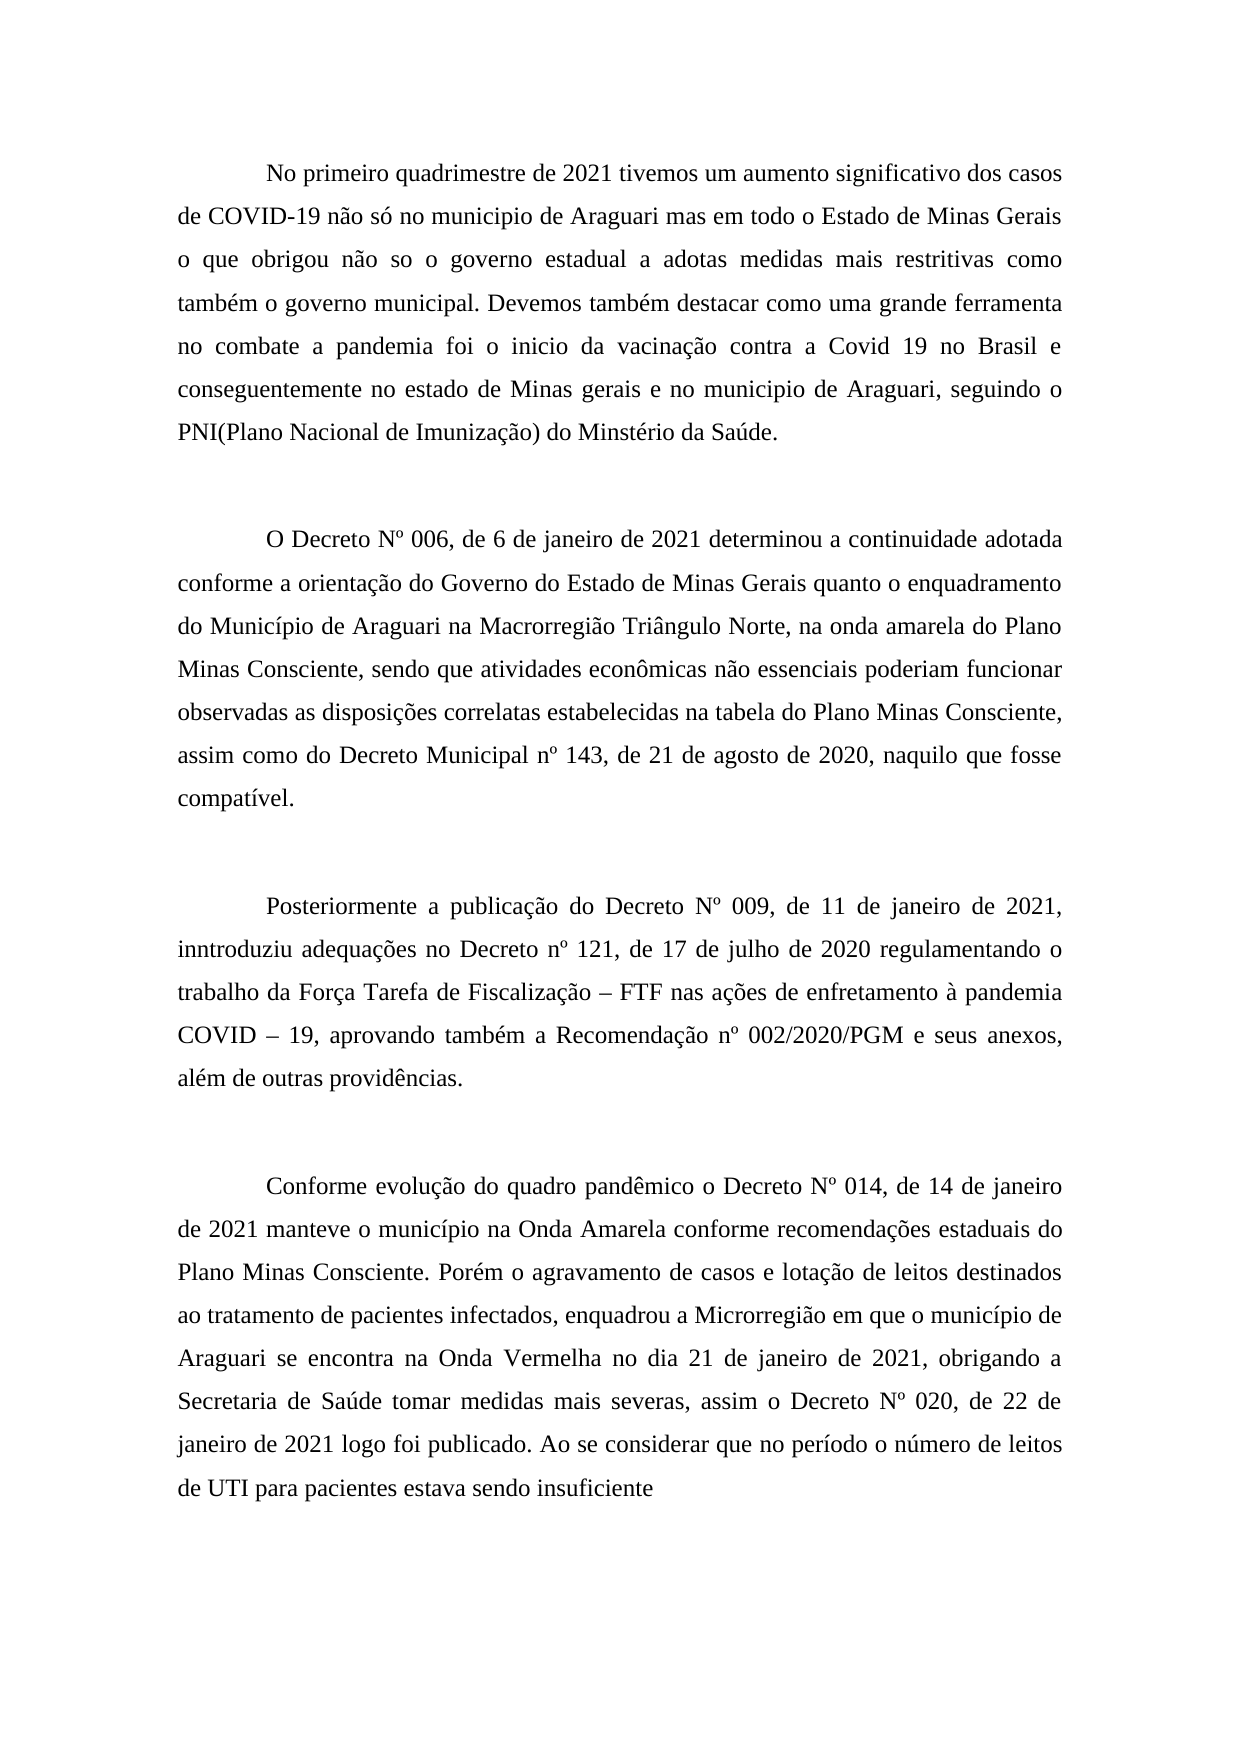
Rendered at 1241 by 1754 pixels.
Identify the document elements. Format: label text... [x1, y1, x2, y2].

text Conforme evolução do quadro pandêmico o Decreto Nº 014, de 14 de janeiro de 2021 manteve o município na Onda Amarela conforme recomendações estaduais do Plano Minas Consciente. Porém o agravamento de casos e lotação de leitos destinados ao tratamento de pacientes infectados, enquadrou a Microrregião em que o município de Araguari se encontra na Onda Vermelha no dia 21 de janeiro de 2021, obrigando a Secretaria de Saúde tomar medidas mais severas, assim o Decreto Nº 020, de 22 de janeiro de 2021 logo foi publicado. Ao se considerar que no período o número de leitos de UTI para pacientes estava sendo insuficiente [177, 1171, 1063, 1501]
text No primeiro quadrimestre de 2021 tivemos um aumento significativo dos casos de COVID-19 não só no municipio de Araguari mas em todo o Estado de Minas Gerais o que obrigou não so o governo estadual a adotas medidas mais restritivas como também o governo municipal. Devemos também destacar como uma grande ferramenta no combate a pandemia foi o inicio da vacinação contra a Covid 19 no Brasil e conseguentemente no estado de Minas gerais e no municipio de Araguari, seguindo o PNI(Plano Nacional de Imunização) do Minstério da Saúde. [177, 158, 1063, 446]
text Posteriormente a publicação do Decreto Nº 009, de 11 de janeiro de 2021, inntroduziu adequações no Decreto nº 121, de 17 de julho de 2020 regulamentando o trabalho da Força Tarefa de Fiscalização – FTF nas ações de enfretamento à pandemia COVID – 19, aprovando também a Recomendação nº 002/2020/PGM e seus anexos, além de outras providências. [177, 891, 1063, 1092]
text O Decreto Nº 006, de 6 de janeiro de 2021 determinou a continuidade adotada conforme a orientação do Governo do Estado de Minas Gerais quanto o enquadramento do Município de Araguari na Macrorregião Triângulo Norte, na onda amarela do Plano Minas Consciente, sendo que atividades econômicas não essenciais poderiam funcionar observadas as disposições correlatas estabelecidas na tabela do Plano Minas Consciente, assim como do Decreto Municipal nº 143, de 21 de agosto de 2020, naquilo que fosse compatível. [177, 524, 1063, 812]
